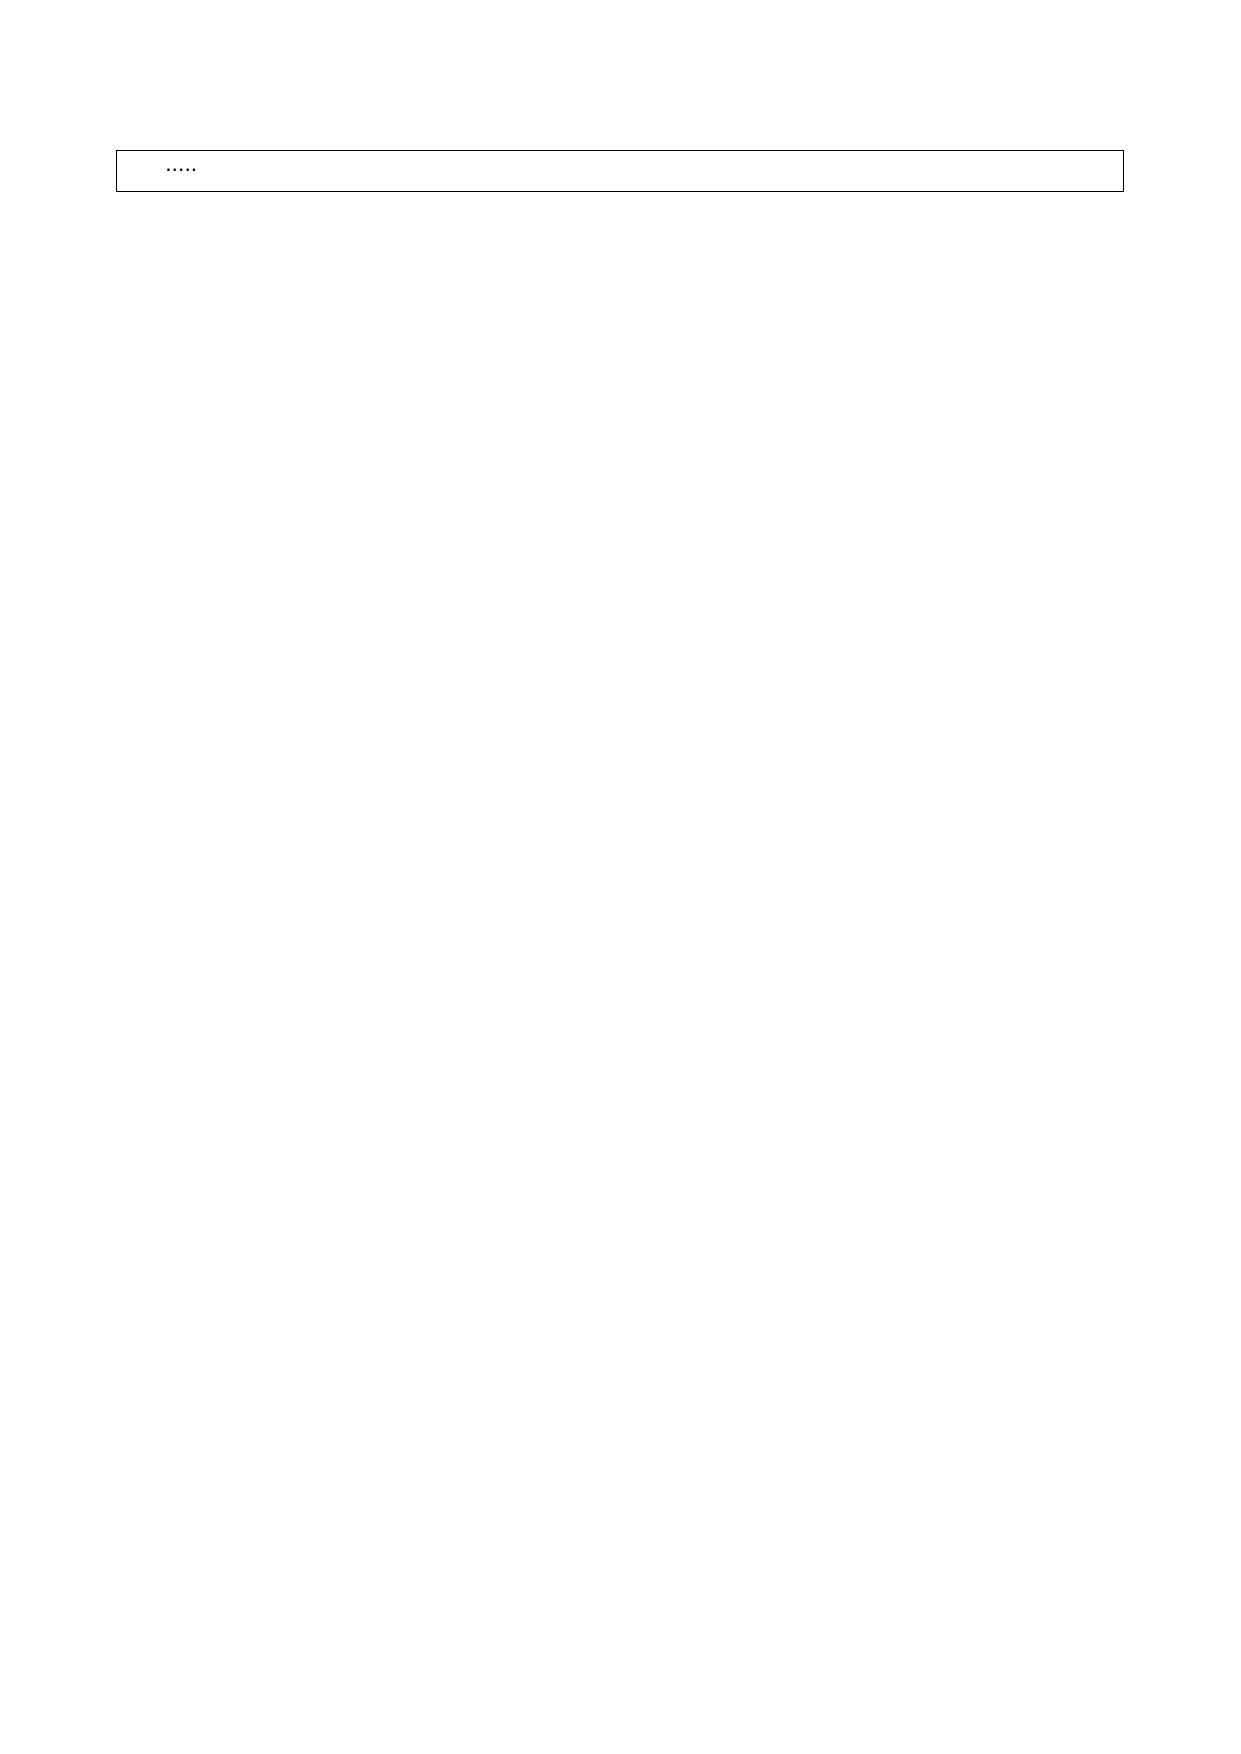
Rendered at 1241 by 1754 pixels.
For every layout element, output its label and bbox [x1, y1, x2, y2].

table_cell [117, 151, 1123, 191]
